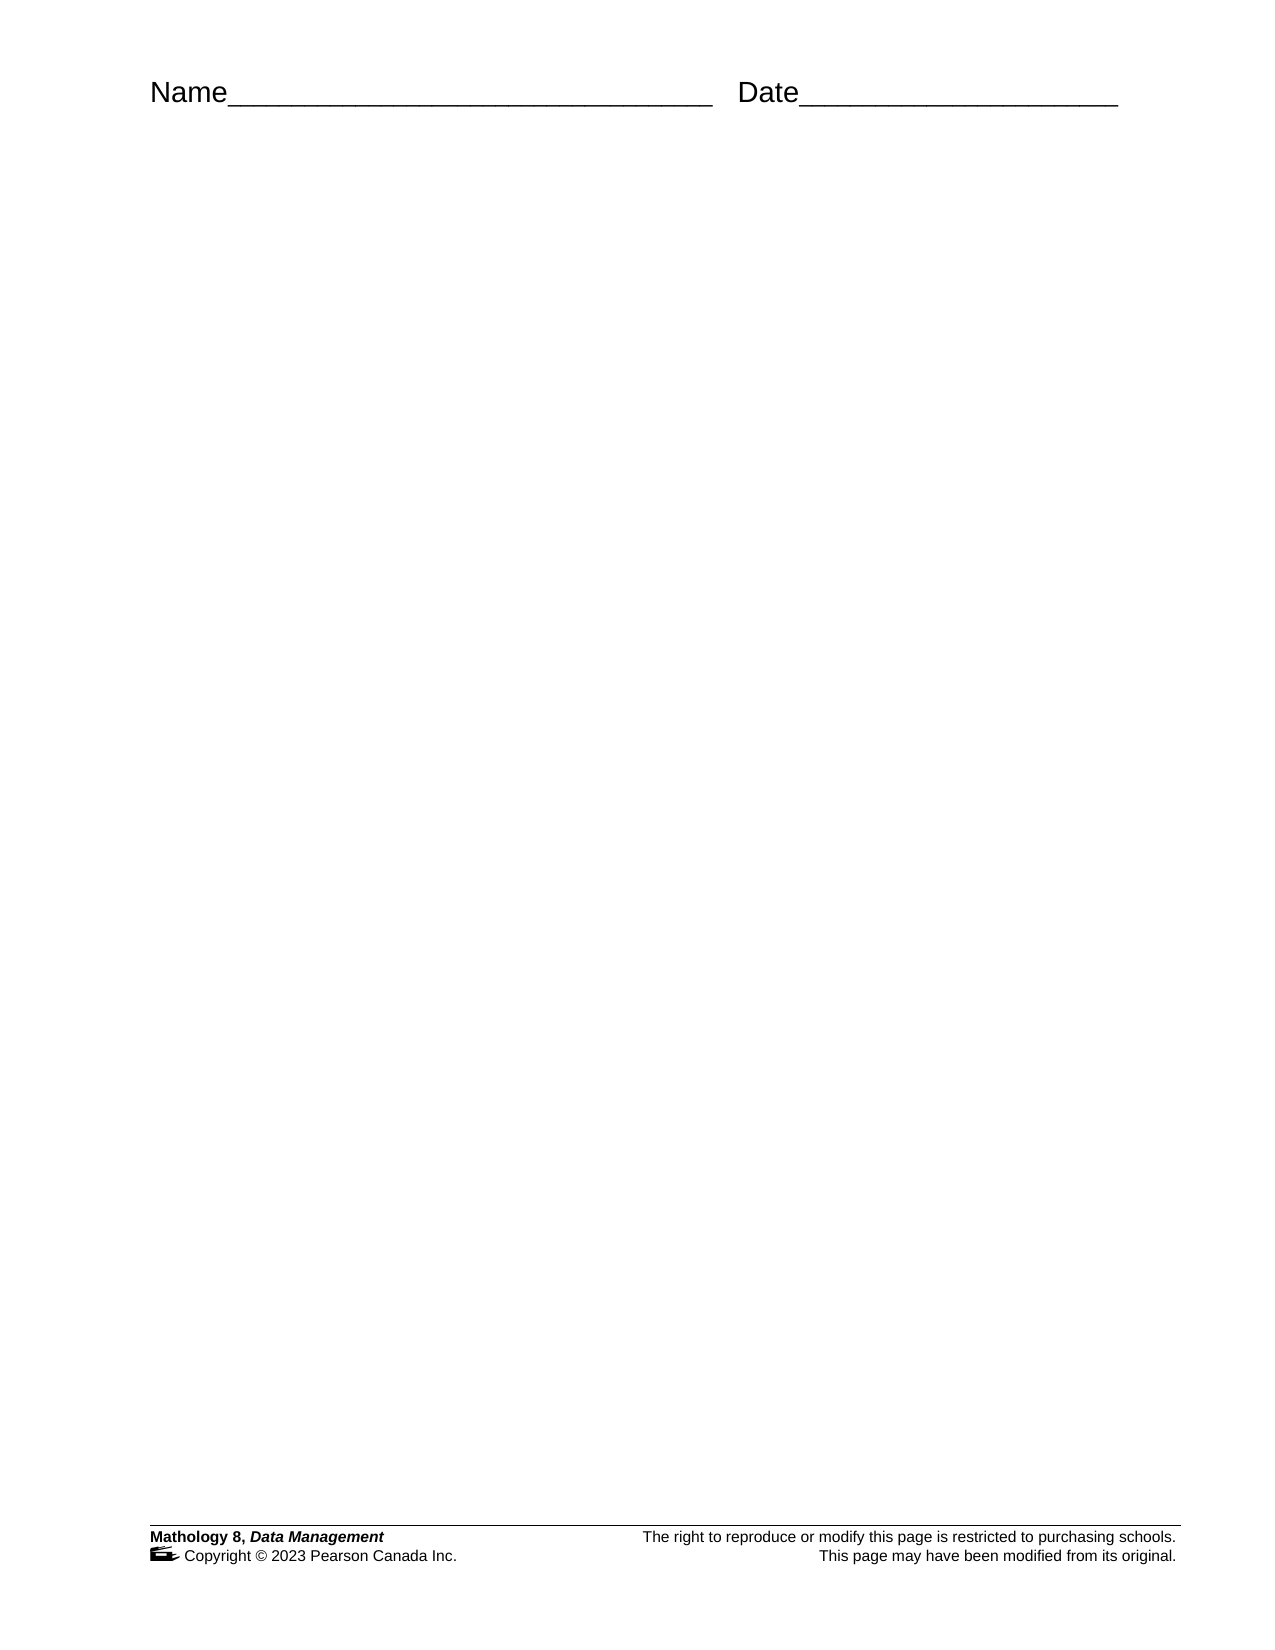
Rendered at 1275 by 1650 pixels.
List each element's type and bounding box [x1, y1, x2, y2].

picture [150, 1546, 180, 1561]
